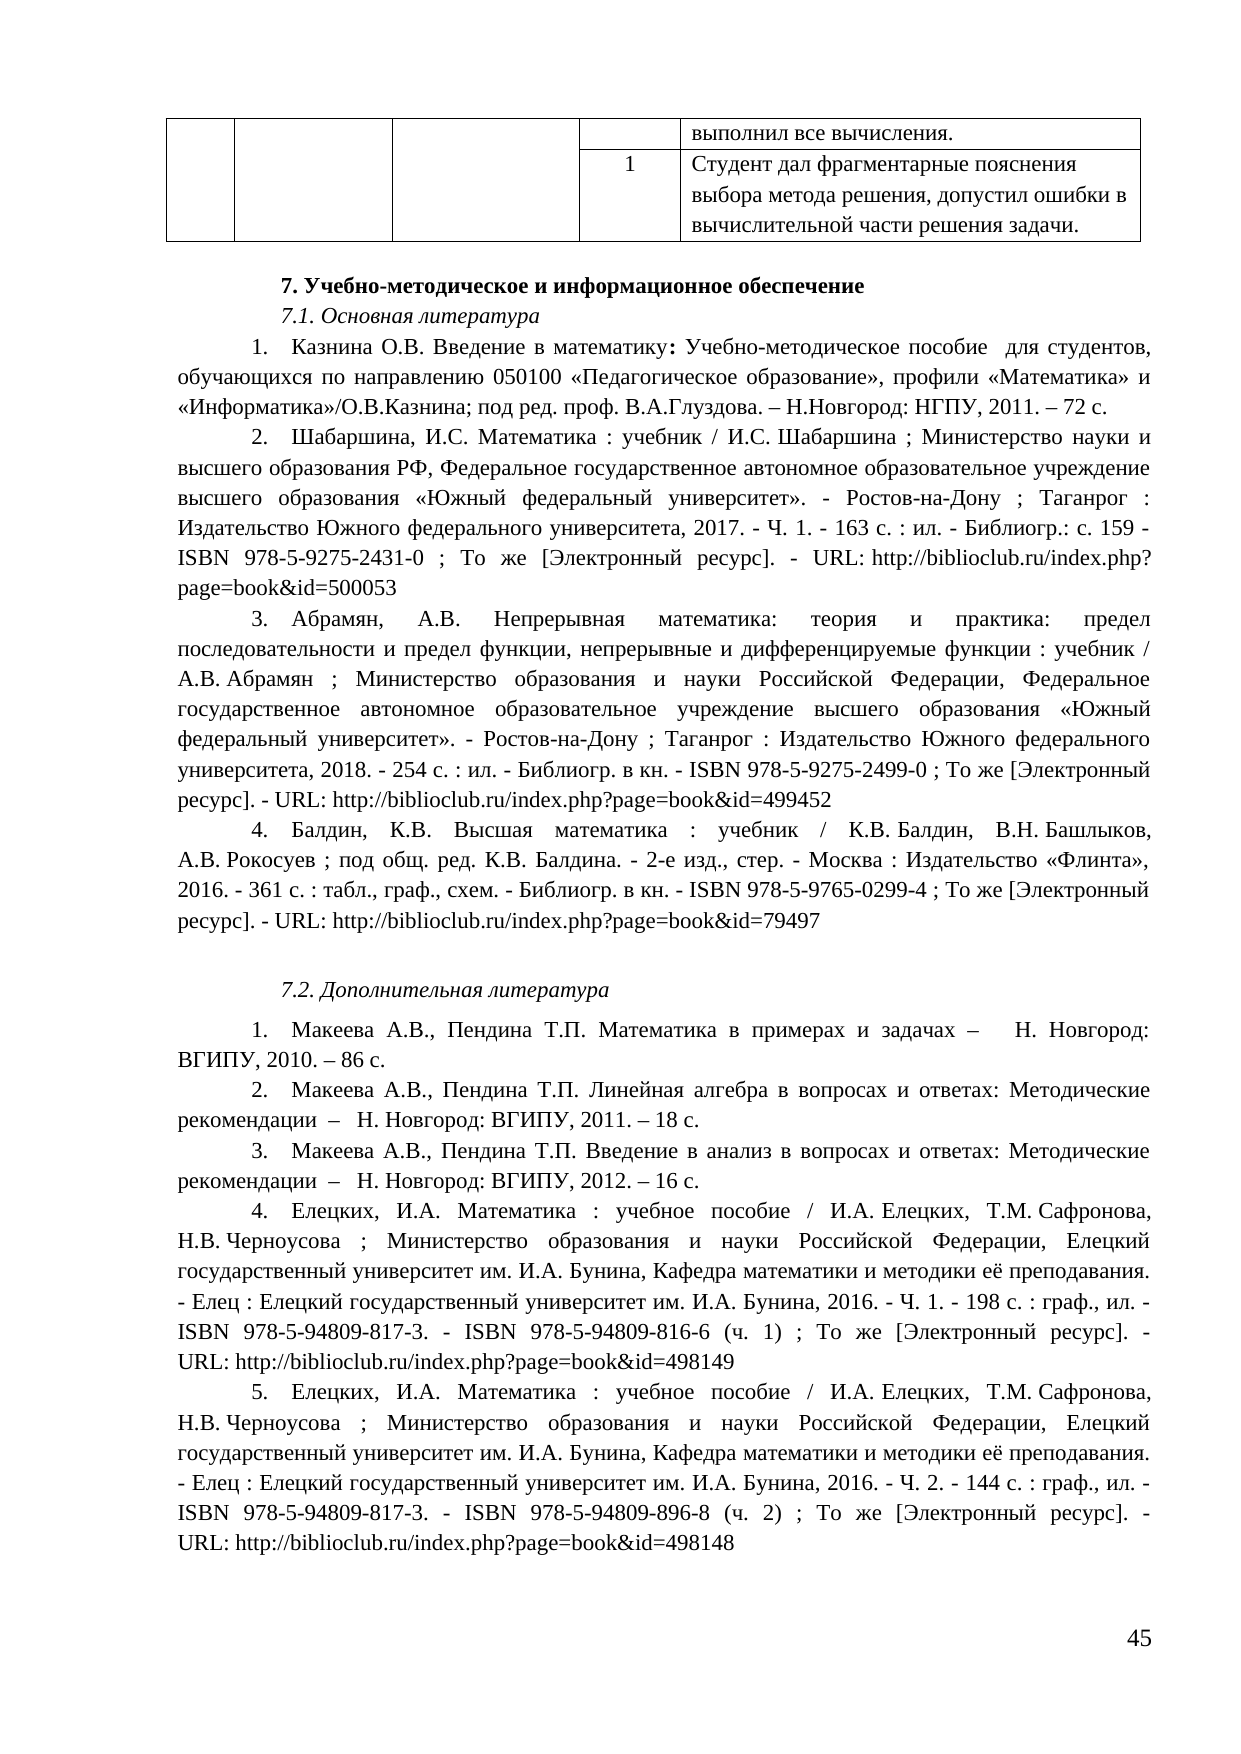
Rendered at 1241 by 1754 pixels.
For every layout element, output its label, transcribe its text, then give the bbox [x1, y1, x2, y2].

text 7.2. Дополнительная литература [207, 976, 1152, 1003]
list Макеева А.В., Пендина Т.П. Математика в примерах и задачах – Н. Новгород: ВГИПУ, 2010. – 86 с. [177, 1016, 1152, 1072]
list Елецких, И.А. Математика : учебное пособие / И.А. Елецких, Т.М. Сафронова, Н.В. Черноусова ; Министерство образования и науки Российской Федерации, Елецкий государственный университет им. И.А. Бунина, Кафедра математики и методики её преподавания. - Елец : Елецкий государственный университет им. И.А. Бунина, 2016. - Ч. 1. - 198 с. : граф., ил. - ISBN 978-5-94809-817-3. - ISBN 978-5-94809-816-6 (ч. 1) ; То же [Электронный ресурс]. - URL: http://biblioclub.ru/index.php?page=book&id=498149 [177, 1197, 1152, 1374]
text 7.1. Основная литература [207, 302, 1152, 329]
list Шабаршина, И.С. Математика : учебник / И.С. Шабаршина ; Министерство науки и высшего образования РФ, Федеральное государственное автономное образовательное учреждение высшего образования «Южный федеральный университет». - Ростов-на-Дону ; Таганрог : Издательство Южного федерального университета, 2017. - Ч. 1. - 163 с. : ил. - Библиогр.: с. 159 - ISBN 978-5-9275-2431-0 ; То же [Электронный ресурс]. - URL: http://biblioclub.ru/index.php?page=book&id=500053 [177, 423, 1152, 601]
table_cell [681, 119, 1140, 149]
list Макеева А.В., Пендина Т.П. Линейная алгебра в вопросах и ответах: Методические рекомендации – Н. Новгород: ВГИПУ, 2011. – 18 с. [177, 1076, 1152, 1133]
list Абрамян, А.В. Непрерывная математика: теория и практика: предел последовательности и предел функции, непрерывные и дифференцируемые функции : учебник / А.В. Абрамян ; Министерство образования и науки Российской Федерации, Федеральное государственное автономное образовательное учреждение высшего образования «Южный федеральный университет». - Ростов-на-Дону ; Таганрог : Издательство Южного федерального университета, 2018. - 254 с. : ил. - Библиогр. в кн. - ISBN 978-5-9275-2499-0 ; То же [Электронный ресурс]. - URL: http://biblioclub.ru/index.php?page=book&id=499452 [177, 604, 1152, 812]
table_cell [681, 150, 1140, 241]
list Балдин, К.В. Высшая математика : учебник / К.В. Балдин, В.Н. Башлыков, А.В. Рокосуев ; под общ. ред. К.В. Балдина. - 2-е изд., стер. - Москва : Издательство «Флинта», 2016. - 361 с. : табл., граф., схем. - Библиогр. в кн. - ISBN 978-5-9765-0299-4 ; То же [Электронный ресурс]. - URL: http://biblioclub.ru/index.php?page=book&id=79497 [177, 816, 1152, 933]
list Казнина О.В. Введение в математику: Учебно-методическое пособие для студентов, обучающихся по направлению 050100 «Педагогическое образование», профили «Математика» и «Информатика»/О.В.Казнина; под ред. проф. В.А.Глуздова. – Н.Новгород: НГПУ, 2011. – 72 с. [177, 333, 1152, 419]
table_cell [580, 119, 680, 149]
list Макеева А.В., Пендина Т.П. Введение в анализ в вопросах и ответах: Методические рекомендации – Н. Новгород: ВГИПУ, 2012. – 16 с. [177, 1137, 1152, 1193]
list Елецких, И.А. Математика : учебное пособие / И.А. Елецких, Т.М. Сафронова, Н.В. Черноусова ; Министерство образования и науки Российской Федерации, Елецкий государственный университет им. И.А. Бунина, Кафедра математики и методики её преподавания. - Елец : Елецкий государственный университет им. И.А. Бунина, 2016. - Ч. 2. - 144 с. : граф., ил. - ISBN 978-5-94809-817-3. - ISBN 978-5-94809-896-8 (ч. 2) ; То же [Электронный ресурс]. - URL: http://biblioclub.ru/index.php?page=book&id=498148 [177, 1378, 1152, 1556]
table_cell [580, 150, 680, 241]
text 7. Учебно-методическое и информационное обеспечение [207, 272, 1152, 299]
